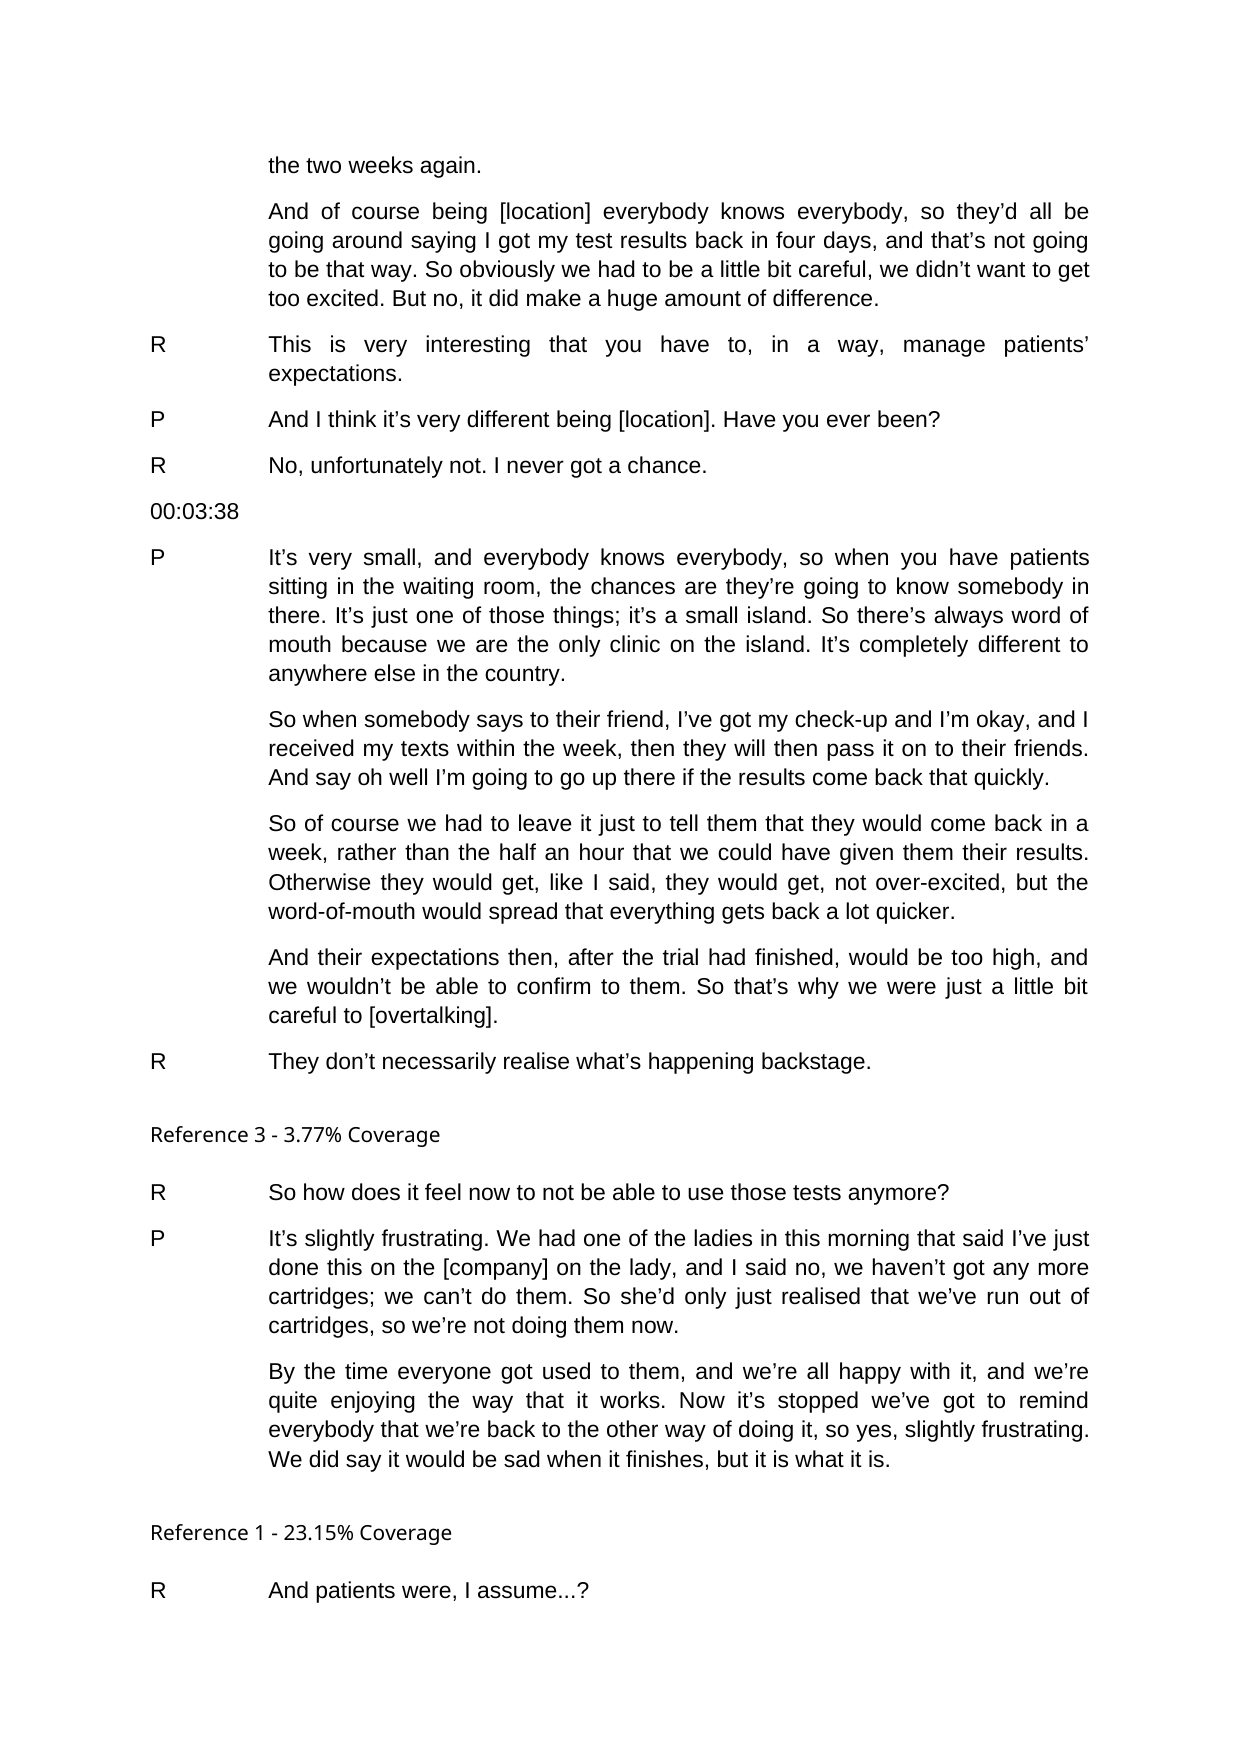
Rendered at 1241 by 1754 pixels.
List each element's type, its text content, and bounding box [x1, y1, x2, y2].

text So of course we had to leave it just to tell them that they would come back in a week, rather than the half an hour that we could have given them their results. Otherwise they would get, like I said, they would get, not over-excited, but the word-of-mouth would spread that everything gets back a lot quicker. [150, 808, 1090, 925]
text P It’s very small, and everybody knows everybody, so when you have patients sitting in the waiting room, the chances are they’re going to know somebody in there. It’s just one of those things; it’s a small island. So there’s always word of mouth because we are the only clinic on the island. It’s completely different to anywhere else in the country. [150, 542, 1090, 687]
text By the time everyone got used to them, and we’re all happy with it, and we’re quite enjoying the way that it works. Now it’s stopped we’ve got to remind everybody that we’re back to the other way of doing it, so yes, slightly frustrating. We did say it would be sad when it finishes, but it is what it is. [150, 1356, 1090, 1473]
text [150, 150, 1090, 179]
text R They don’t necessarily realise what’s happening backstage. [150, 1046, 1090, 1075]
text R So how does it feel now to not be able to use those tests anymore? [150, 1177, 1090, 1206]
text 00:03:38 [150, 496, 1090, 525]
text So when somebody says to their friend, I’ve got my check-up and I’m okay, and I received my texts within the week, then they will then pass it on to their friends. And say oh well I’m going to go up there if the results come back that quickly. [150, 704, 1090, 792]
text P And I think it’s very different being [location]. Have you ever been? [150, 404, 1090, 433]
text R This is very interesting that you have to, in a way, manage patients’ expectations. [150, 329, 1090, 387]
text Reference 3 - 3.77% Coverage [150, 1120, 1090, 1148]
text And their expectations then, after the trial had finished, would be too high, and we wouldn’t be able to confirm to them. So that’s why we were just a little bit careful to [overtalking]. [150, 942, 1090, 1029]
text R And patients were, I assume...? [150, 1575, 1090, 1604]
text R No, unfortunately not. I never got a chance. [150, 450, 1090, 479]
text And of course being [location] everybody knows everybody, so they’d all be going around saying I got my test results back in four days, and that’s not going to be that way. So obviously we had to be a little bit careful, we didn’t want to get too excited. But no, it did make a huge amount of difference. [150, 196, 1090, 312]
text Reference 1 - 23.15% Coverage [150, 1518, 1090, 1546]
text P It’s slightly frustrating. We had one of the ladies in this morning that said I’ve just done this on the [company] on the lady, and I said no, we haven’t got any more cartridges; we can’t do them. So she’d only just realised that we’ve run out of cartridges, so we’re not doing them now. [150, 1223, 1090, 1339]
